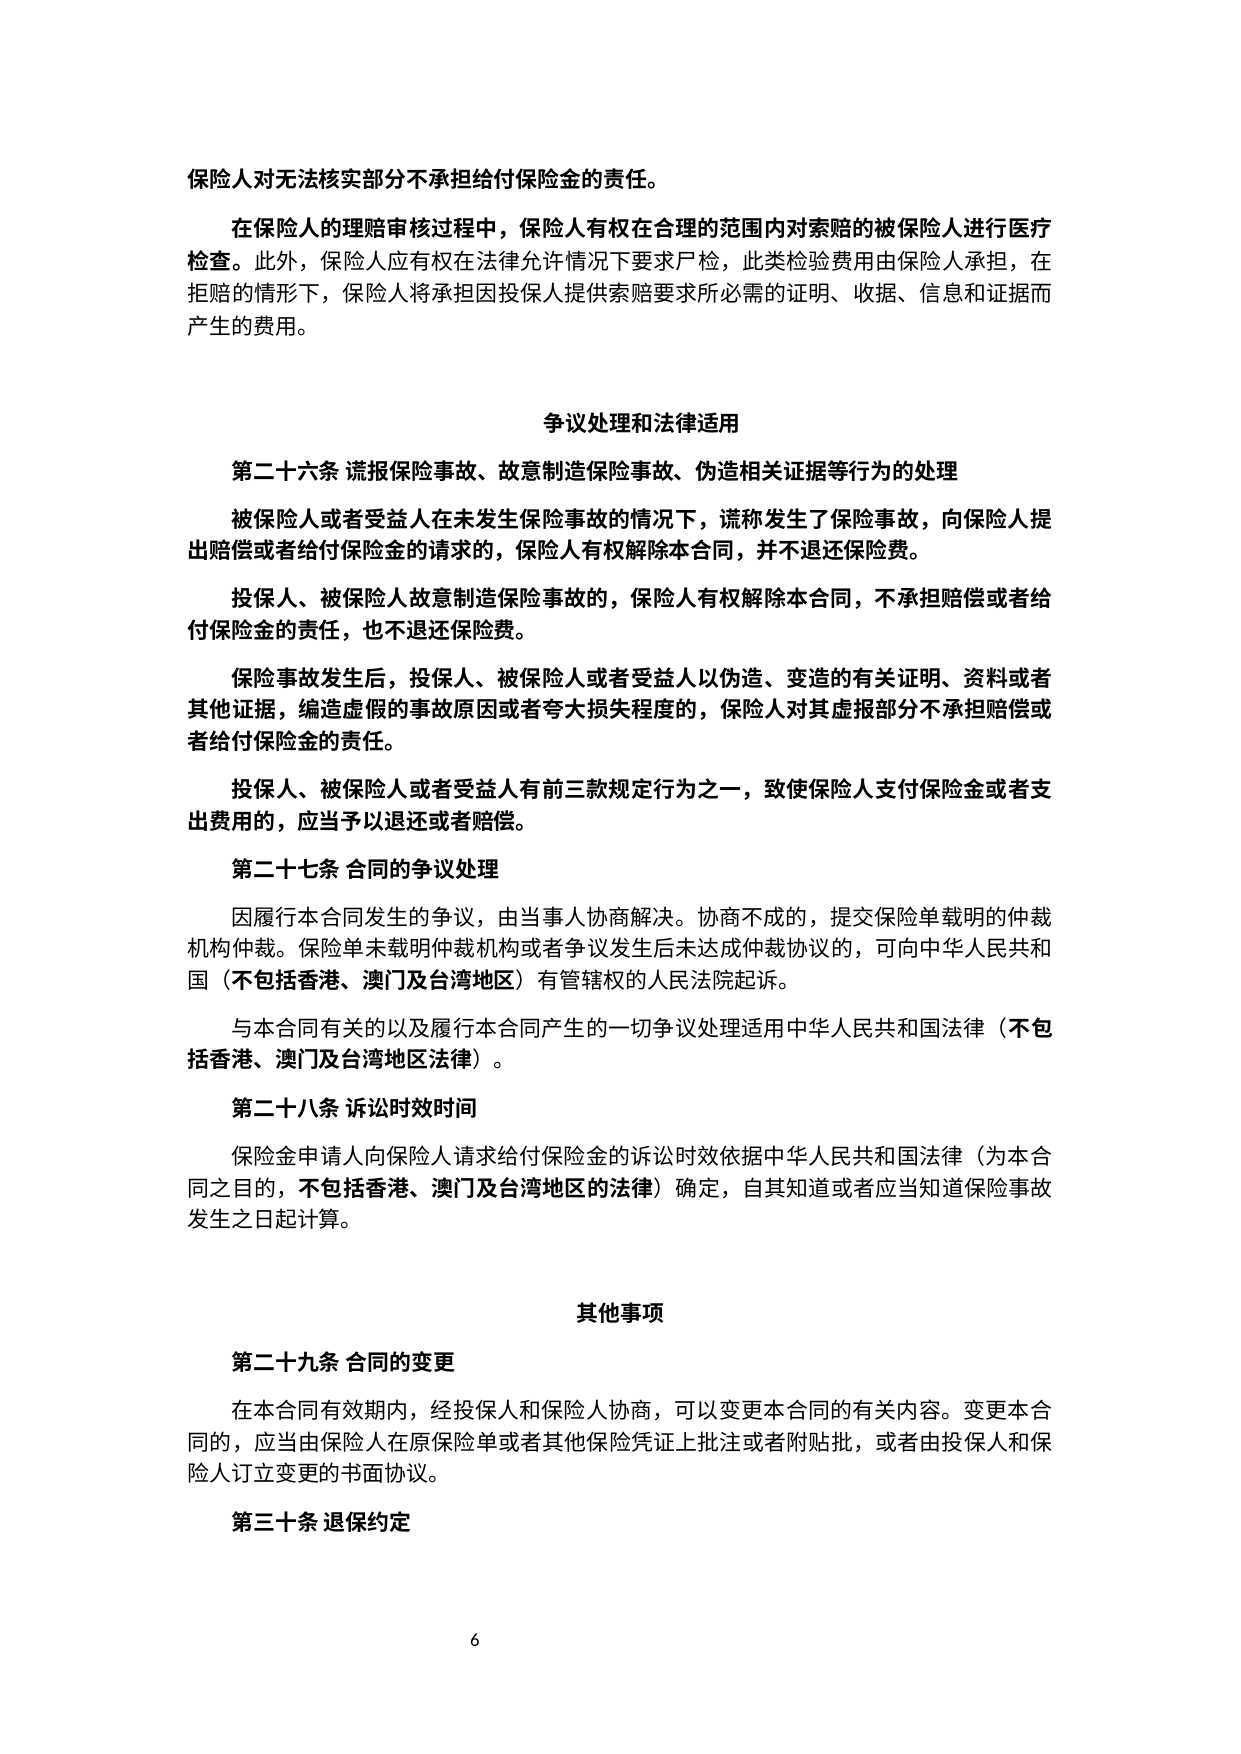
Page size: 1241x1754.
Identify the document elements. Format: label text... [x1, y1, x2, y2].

text 在本合同有效期内，经投保人和保险人协商，可以变更本合同的有关内容。变更本合同的，应当由保险人在原保险单或者其他保险凭证上批注或者附贴批，或者由投保人和保险人订立变更的书面协议。 [187, 1393, 1053, 1488]
list 谎报保险事故、故意制造保险事故、伪造相关证据等行为的处理 [187, 454, 1053, 485]
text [187, 162, 1053, 194]
text 投保人、被保险人或者受益人有前三款规定行为之一，致使保险人支付保险金或者支出费用的，应当予以退还或者赔偿。 [187, 772, 1053, 835]
text 保险金申请人向保险人请求给付保险金的诉讼时效依据中华人民共和国法律（为本合同之目的，不包括香港、澳门及台湾地区的法律）确定，自其知道或者应当知道保险事故发生之日起计算。 [187, 1139, 1053, 1234]
text 保险事故发生后，投保人、被保险人或者受益人以伪造、变造的有关证明、资料或者其他证据，编造虚假的事故原因或者夸大损失程度的，保险人对其虚报部分不承担赔偿或者给付保险金的责任。 [187, 661, 1053, 756]
list 合同的争议处理 [187, 852, 1053, 883]
list 诉讼时效时间 [187, 1090, 1053, 1123]
text 在保险人的理赔审核过程中，保险人有权在合理的范围内对索赔的被保险人进行医疗检查。此外，保险人应有权在法律允许情况下要求尸检，此类检验费用由保险人承担，在拒赔的情形下，保险人将承担因投保人提供索赔要求所必需的证明、收据、信息和证据而产生的费用。 [187, 211, 1053, 341]
text 因履行本合同发生的争议，由当事人协商解决。协商不成的，提交保险单载明的仲裁机构仲裁。保险单未载明仲裁机构或者争议发生后未达成仲裁协议的，可向中华人民共和国（不包括香港、澳门及台湾地区）有管辖权的人民法院起诉。 [187, 899, 1053, 994]
text 其他事项 [187, 1296, 1053, 1328]
text 投保人、被保险人故意制造保险事故的，保险人有权解除本合同，不承担赔偿或者给付保险金的责任，也不退还保险费。 [187, 581, 1053, 644]
text 与本合同有关的以及履行本合同产生的一切争议处理适用中华人民共和国法律（不包括香港、澳门及台湾地区法律）。 [187, 1011, 1053, 1074]
list 退保约定 [187, 1504, 1053, 1537]
text 争议处理和法律适用 [187, 406, 1053, 437]
text 被保险人或者受益人在未发生保险事故的情况下，谎称发生了保险事故，向保险人提出赔偿或者给付保险金的请求的，保险人有权解除本合同，并不退还保险费。 [187, 502, 1053, 565]
list 合同的变更 [187, 1344, 1053, 1377]
